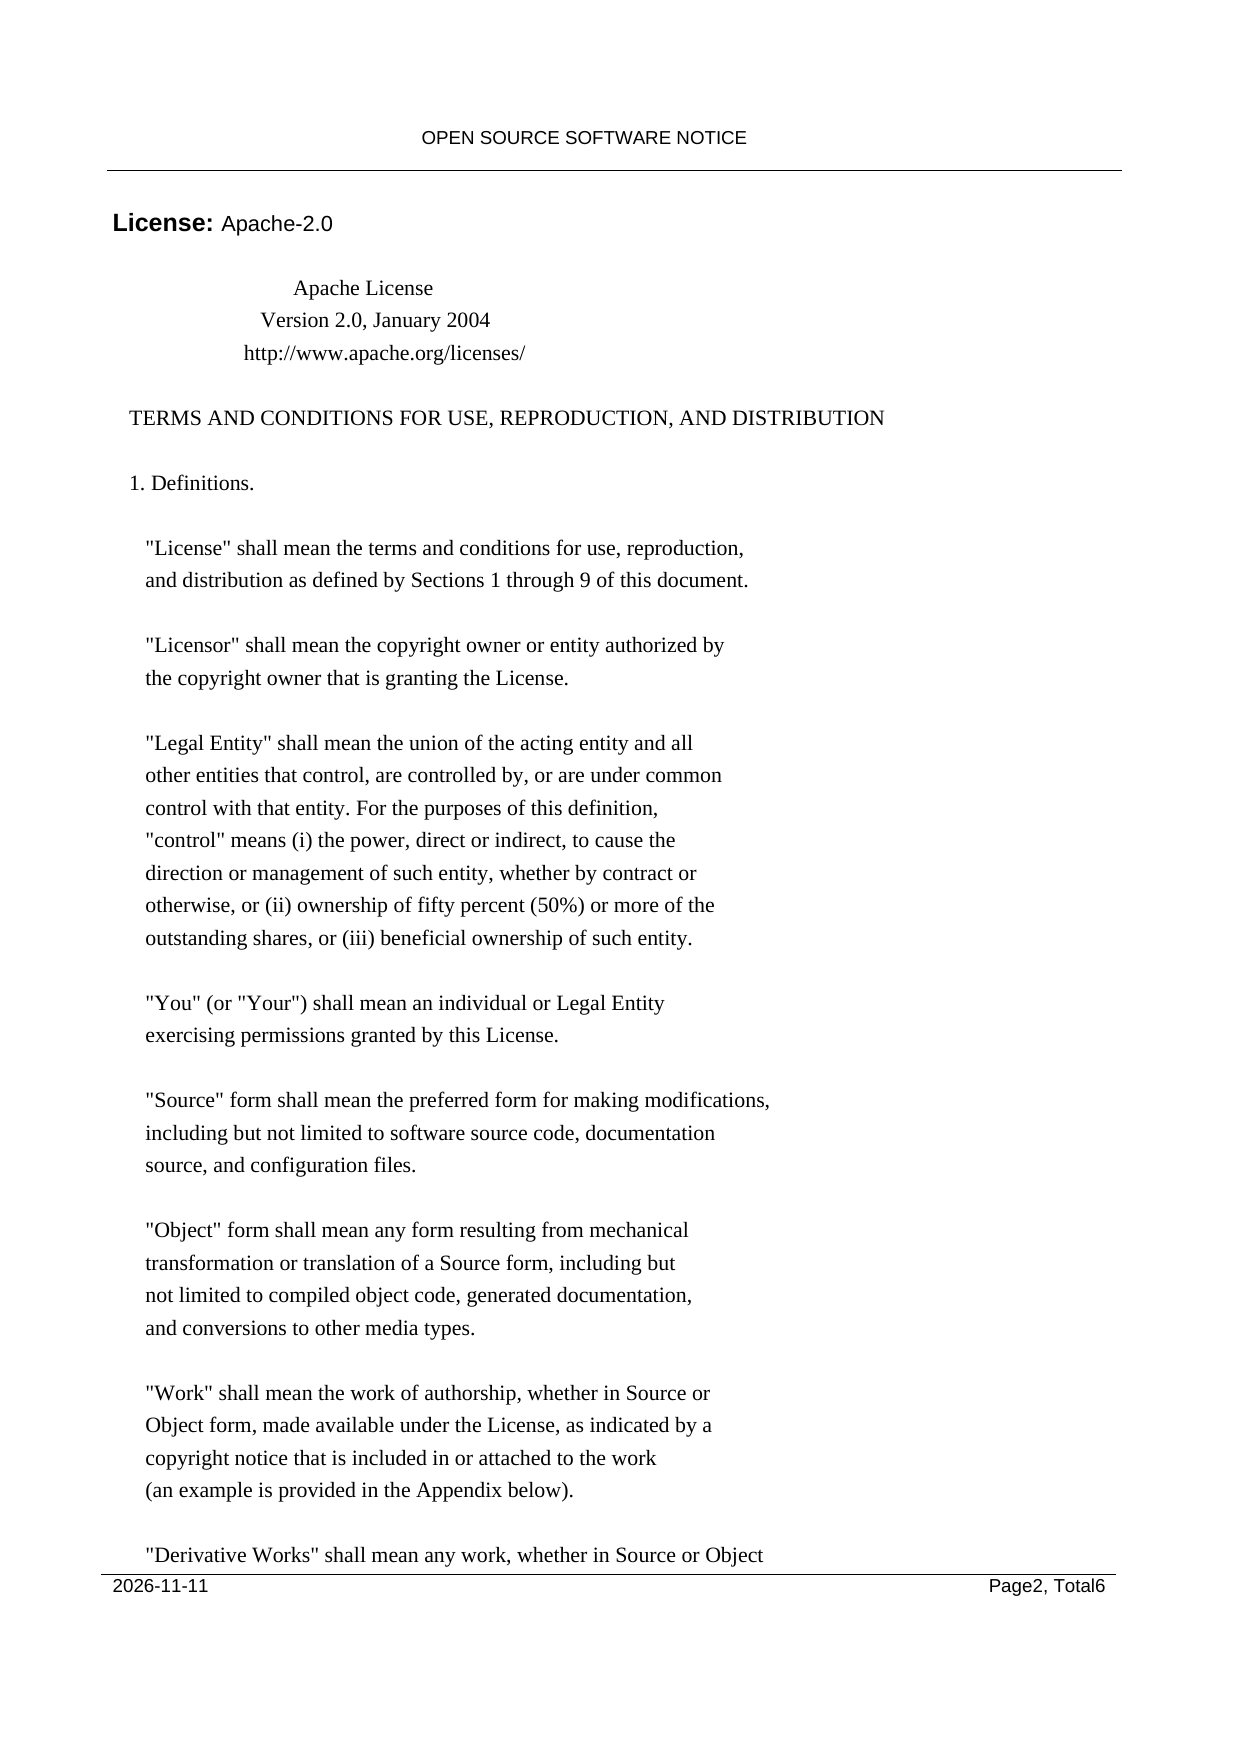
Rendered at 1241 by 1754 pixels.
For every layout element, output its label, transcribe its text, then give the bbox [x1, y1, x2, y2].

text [112, 239, 1128, 1571]
text License: Apache-2.0 [112, 206, 1128, 239]
